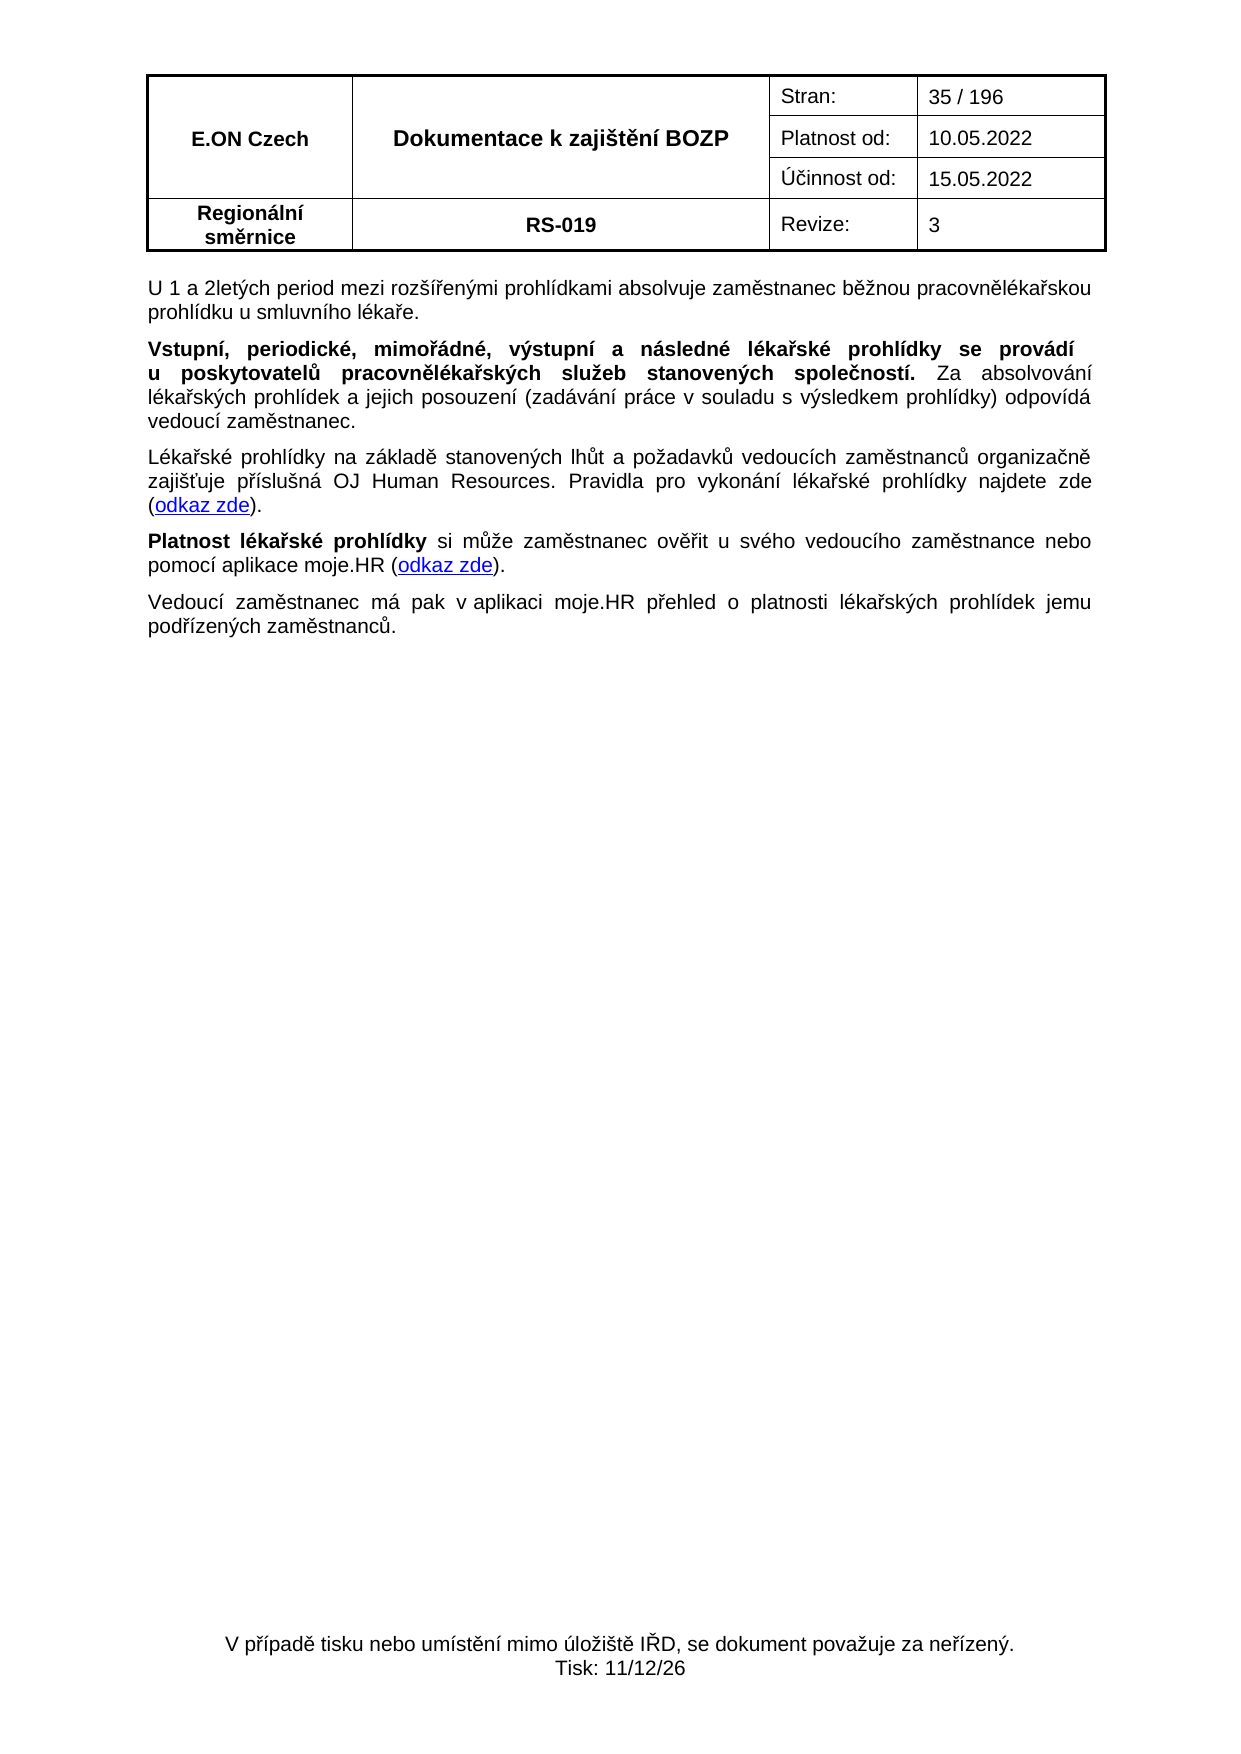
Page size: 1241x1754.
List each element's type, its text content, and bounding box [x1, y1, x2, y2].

text Vedoucí zaměstnanec má pak v aplikaci moje.HR přehled o platnosti lékařských prohlídek jemu podřízených zaměstnanců. [148, 590, 1092, 638]
text Vstupní, periodické, mimořádné, výstupní a následné lékařské prohlídky se provádí u poskytovatelů pracovnělékařských služeb stanovených společností. Za absolvování lékařských prohlídek a jejich posouzení (zadávání práce v souladu s výsledkem prohlídky) odpovídá vedoucí zaměstnanec. [148, 337, 1092, 432]
text U 1 a 2letých period mezi rozšířenými prohlídkami absolvuje zaměstnanec běžnou pracovnělékařskou prohlídku u smluvního lékaře. [148, 276, 1092, 324]
text Platnost lékařské prohlídky si může zaměstnanec ověřit u svého vedoucího zaměstnance nebo pomocí aplikace moje.HR (odkaz zde). [148, 529, 1092, 577]
text Lékařské prohlídky na základě stanovených lhůt a požadavků vedoucích zaměstnanců organizačně zajišťuje příslušná OJ Human Resources. Pravidla pro vykonání lékařské prohlídky najdete zde (odkaz zde). [148, 445, 1092, 517]
